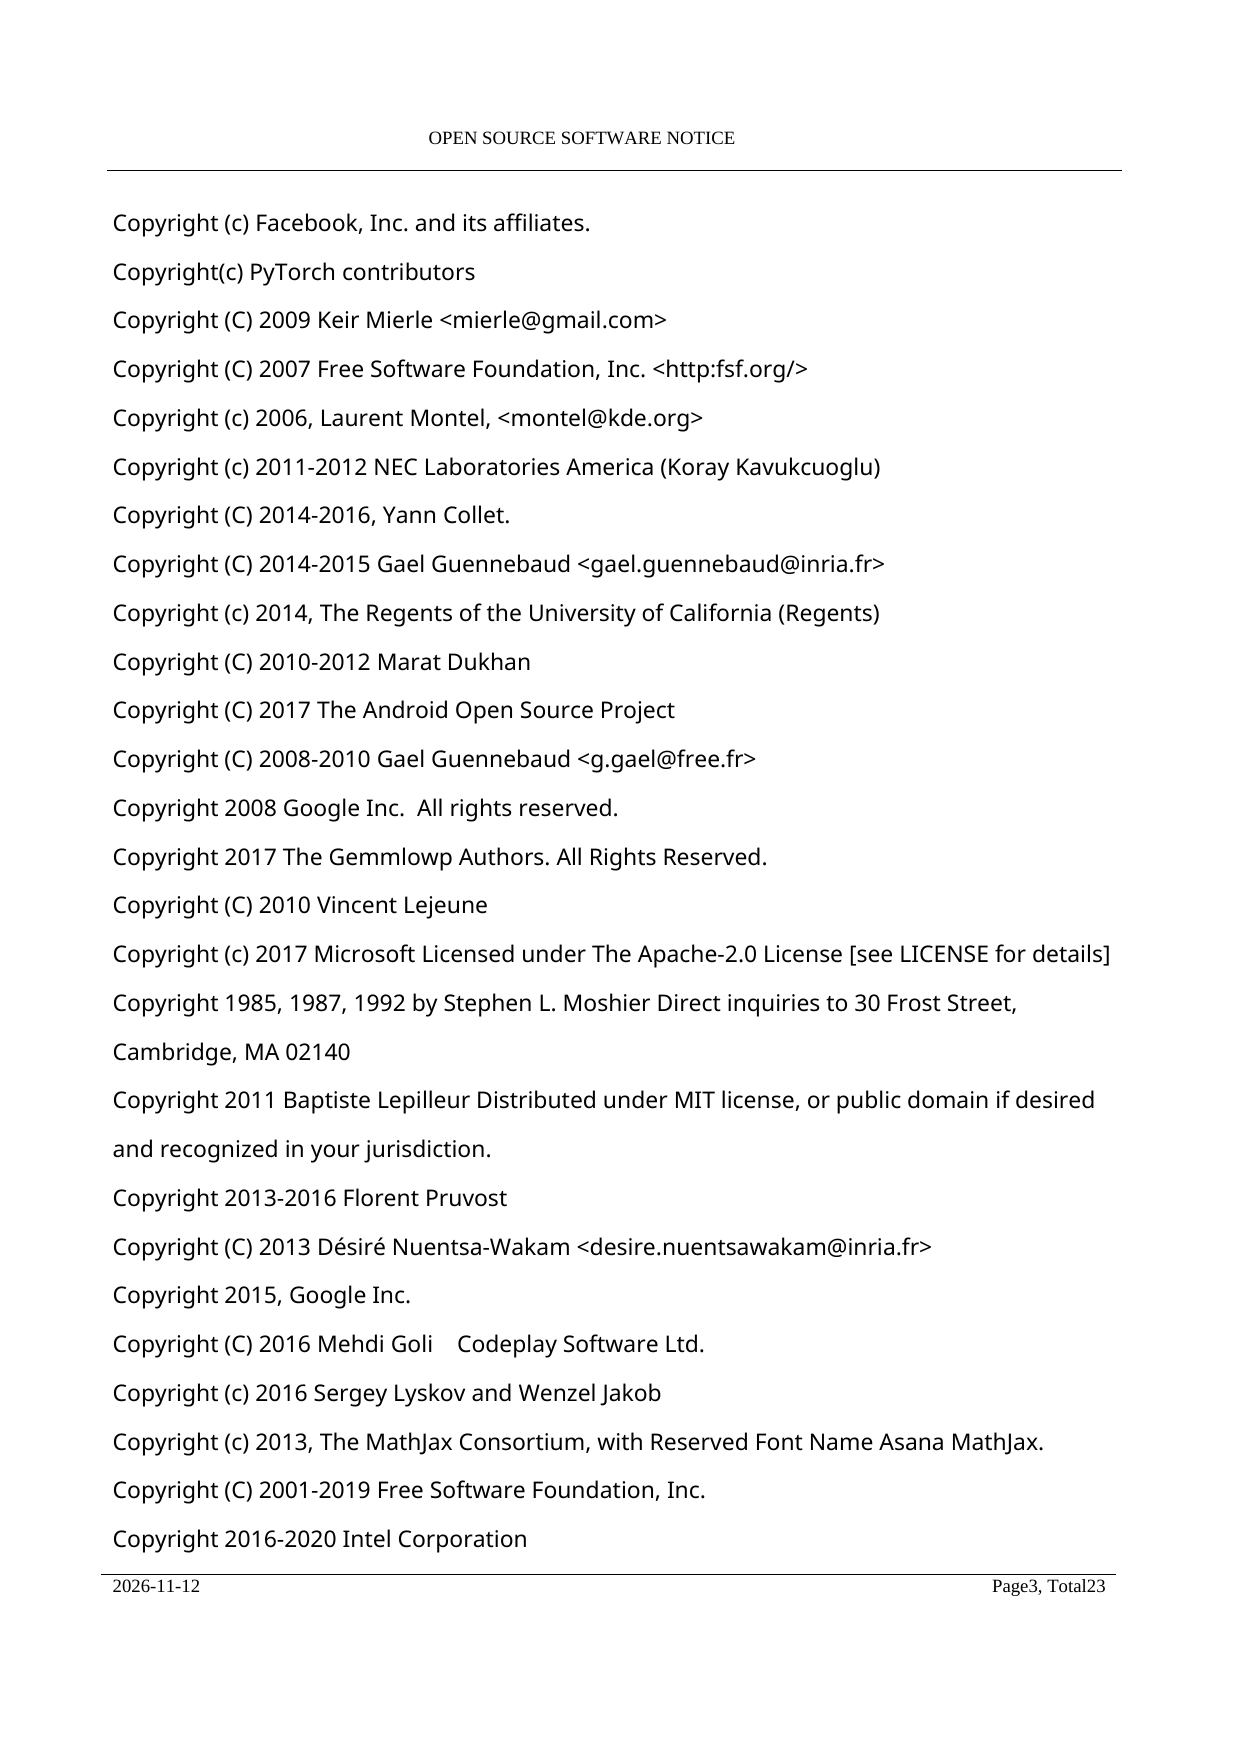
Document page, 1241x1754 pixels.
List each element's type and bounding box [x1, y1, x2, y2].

text [112, 206, 1128, 1555]
